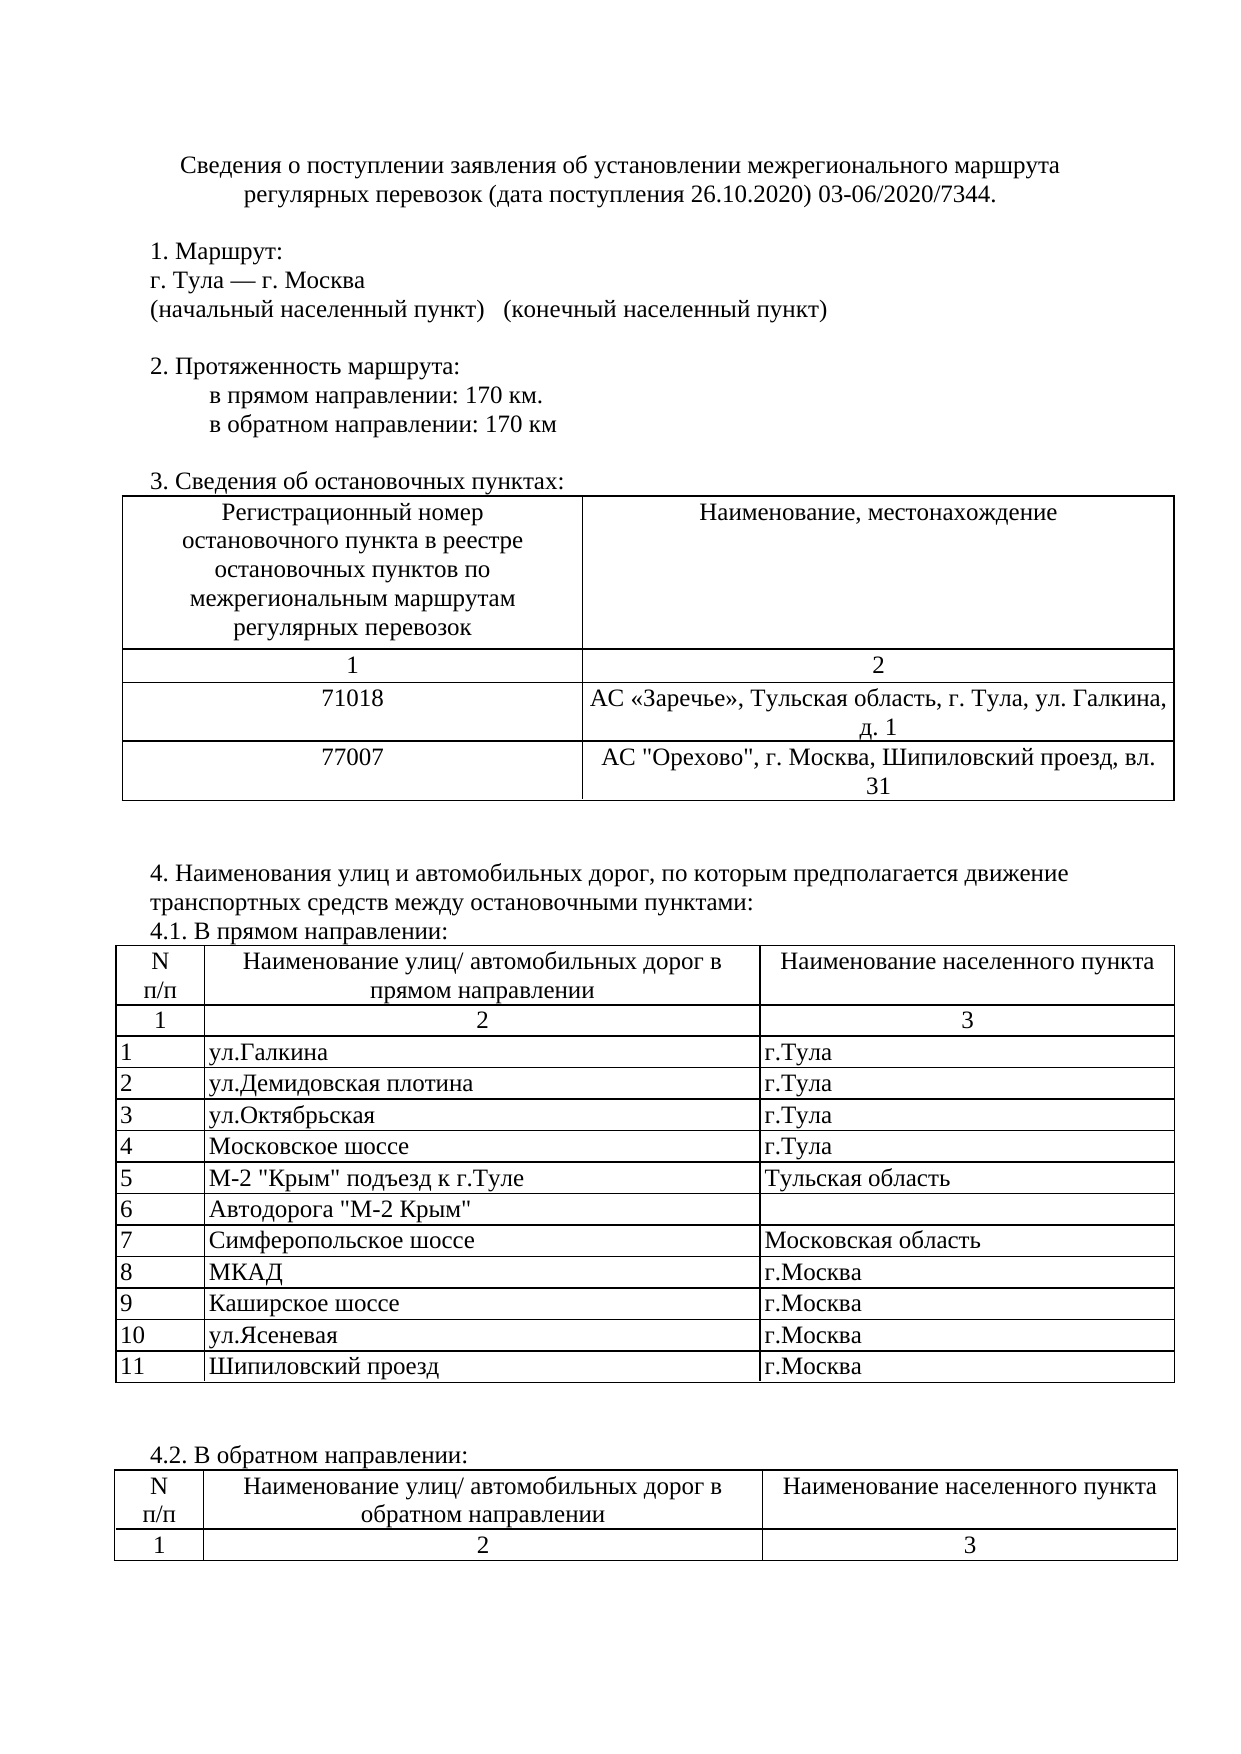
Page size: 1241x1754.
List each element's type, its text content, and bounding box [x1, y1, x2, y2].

table_cell 6 [117, 1194, 204, 1224]
table_cell Шипиловский проезд [205, 1352, 759, 1381]
table_cell 9 [117, 1289, 204, 1318]
table_cell 71018 [123, 683, 582, 740]
table_cell г.Москва [761, 1257, 1174, 1287]
table_cell Московское шоссе [205, 1131, 759, 1161]
table_header N п/п [115, 1471, 203, 1528]
table_cell ул.Ясеневая [205, 1320, 759, 1350]
table_cell Каширское шоссе [205, 1289, 759, 1318]
table_header Регистрационный номер остановочного пункта в реестре остановочных пунктов по межрегиональным маршрутам регулярных перевозок [123, 497, 582, 648]
text 2. Протяженность маршрута: [150, 351, 1090, 380]
text в обратном направлении: 170 км [150, 409, 1090, 437]
table_cell МКАД [205, 1257, 759, 1287]
text 1. Маршрут: [150, 236, 1090, 265]
table_cell г.Москва [761, 1352, 1174, 1381]
table_header Наименование населенного пункта [763, 1471, 1177, 1528]
table_cell г.Тула [761, 1068, 1174, 1098]
table_cell Московская область [761, 1226, 1174, 1256]
text 4.1. В прямом направлении: [150, 916, 1090, 945]
table_cell 2 [117, 1068, 204, 1098]
text 4.2. В обратном направлении: [150, 1440, 1090, 1469]
table_cell 10 [117, 1320, 204, 1350]
table_cell 2 [583, 650, 1173, 681]
table_cell 1 [115, 1529, 203, 1560]
table_cell 3 [763, 1528, 1177, 1560]
table_cell Автодорога "М-2 Крым" [205, 1194, 759, 1224]
text 4. Наименования улиц и автомобильных дорог, по которым предполагается движение транспортных средств между остановочными пунктами: [150, 858, 1090, 916]
table_cell 7 [117, 1226, 204, 1256]
table_cell г.Тула [761, 1100, 1174, 1130]
table_cell 8 [117, 1257, 204, 1287]
table_cell 3 [117, 1100, 204, 1130]
table_cell ул.Демидовская плотина [205, 1068, 759, 1098]
table_header Наименование улиц/ автомобильных дорог в обратном направлении [204, 1471, 762, 1528]
text в прямом направлении: 170 км. [150, 380, 1090, 409]
table_cell Симферопольское шоссе [205, 1226, 759, 1256]
text (начальный населенный пункт) (конечный населенный пункт) [150, 294, 1090, 322]
table_cell г.Москва [761, 1289, 1174, 1318]
table_cell 1 [117, 1006, 204, 1035]
table_cell АС "Орехово", г. Москва, Шипиловский проезд, вл. 31 [583, 742, 1173, 799]
table_cell г.Тула [761, 1037, 1174, 1067]
table_header Наименование, местонахождение [583, 497, 1173, 648]
table_cell 3 [761, 1006, 1174, 1035]
table_cell 11 [117, 1352, 204, 1381]
table_cell 2 [204, 1530, 762, 1560]
table_header Наименование населенного пункта [761, 946, 1174, 1004]
table_header N п/п [117, 946, 204, 1004]
table_header Наименование улиц/ автомобильных дорог в прямом направлении [205, 946, 759, 1004]
table_cell г.Москва [761, 1320, 1174, 1350]
table_cell [761, 1194, 1174, 1224]
table_cell 1 [117, 1037, 204, 1067]
text г. Тула — г. Москва [150, 265, 1090, 294]
table_cell Тульская область [761, 1163, 1174, 1193]
table_cell 2 [205, 1006, 759, 1035]
text 3. Сведения об остановочных пунктах: [150, 466, 1090, 495]
table_cell 1 [123, 650, 582, 681]
table_cell г.Тула [761, 1131, 1174, 1161]
table_cell 5 [117, 1163, 204, 1193]
table_cell 77007 [123, 742, 582, 799]
table_cell М-2 "Крым" подъезд к г.Туле [205, 1163, 759, 1193]
table_cell АС «Заречье», Тульская область, г. Тула, ул. Галкина, д. 1 [583, 683, 1173, 740]
table_cell 4 [117, 1131, 204, 1161]
table_cell ул.Галкина [205, 1037, 759, 1067]
table_cell ул.Октябрьская [205, 1100, 759, 1130]
text Сведения о поступлении заявления об установлении межрегионального маршрута регулярных перевозок (дата поступления 26.10.2020) 03-06/2020/7344. [150, 150, 1090, 207]
